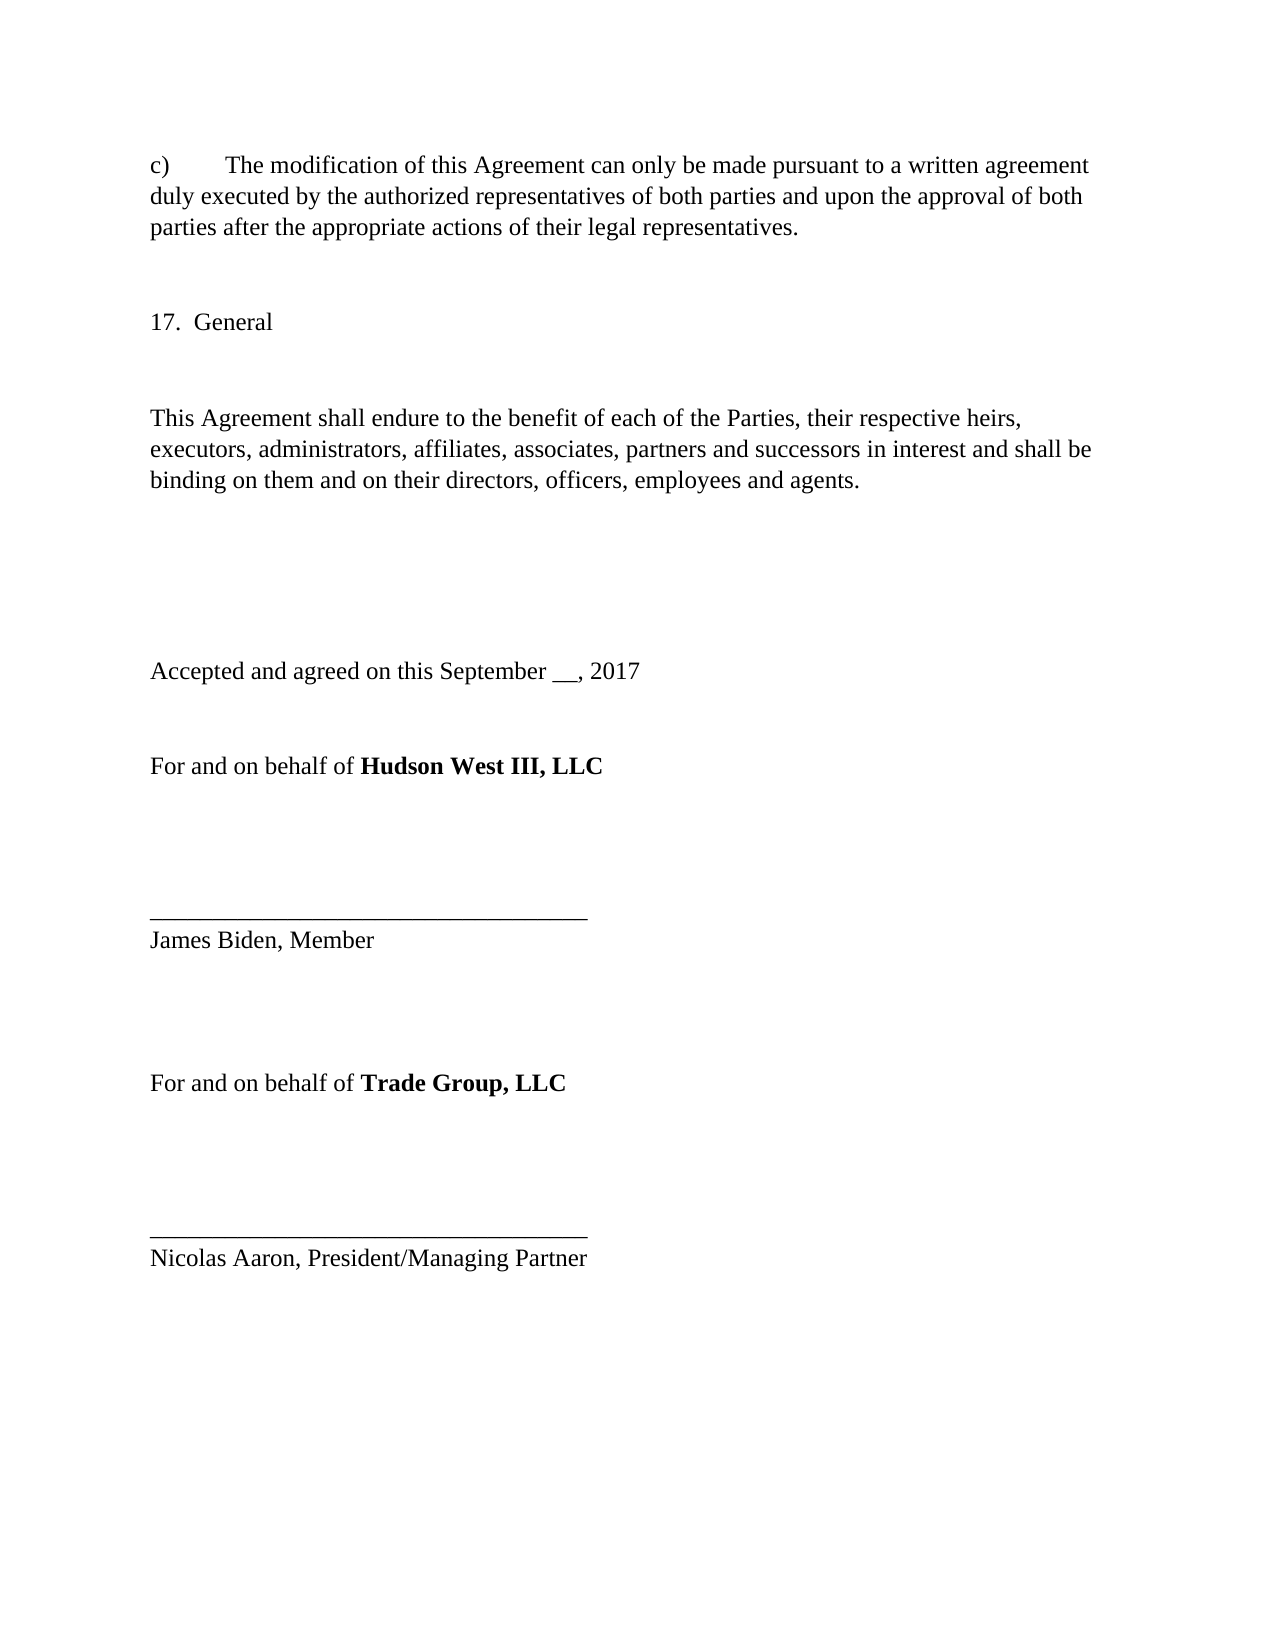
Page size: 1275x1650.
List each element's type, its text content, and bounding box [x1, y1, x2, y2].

text Accepted and agreed on this September __, 2017 [150, 656, 1125, 684]
text ___________________________________ [150, 894, 1125, 923]
text For and on behalf of Hudson West III, LLC [150, 751, 1125, 780]
text 17. General [150, 307, 1125, 336]
text This Agreement shall endure to the benefit of each of the Parties, their respective heirs, executors, administrators, affiliates, associates, partners and successors in interest and shall be binding on them and on their directors, officers, employees and agents. [150, 403, 1125, 494]
text For and on behalf of Trade Group, LLC [150, 1068, 1125, 1097]
text Nicolas Aaron, President/Managing Partner [150, 1243, 1125, 1271]
text c) The modification of this Agreement can only be made pursuant to a written agreement duly executed by the authorized representatives of both parties and upon the approval of both parties after the appropriate actions of their legal representatives. [150, 150, 1125, 241]
text James Biden, Member [150, 925, 1125, 954]
text ___________________________________ [150, 1212, 1125, 1240]
